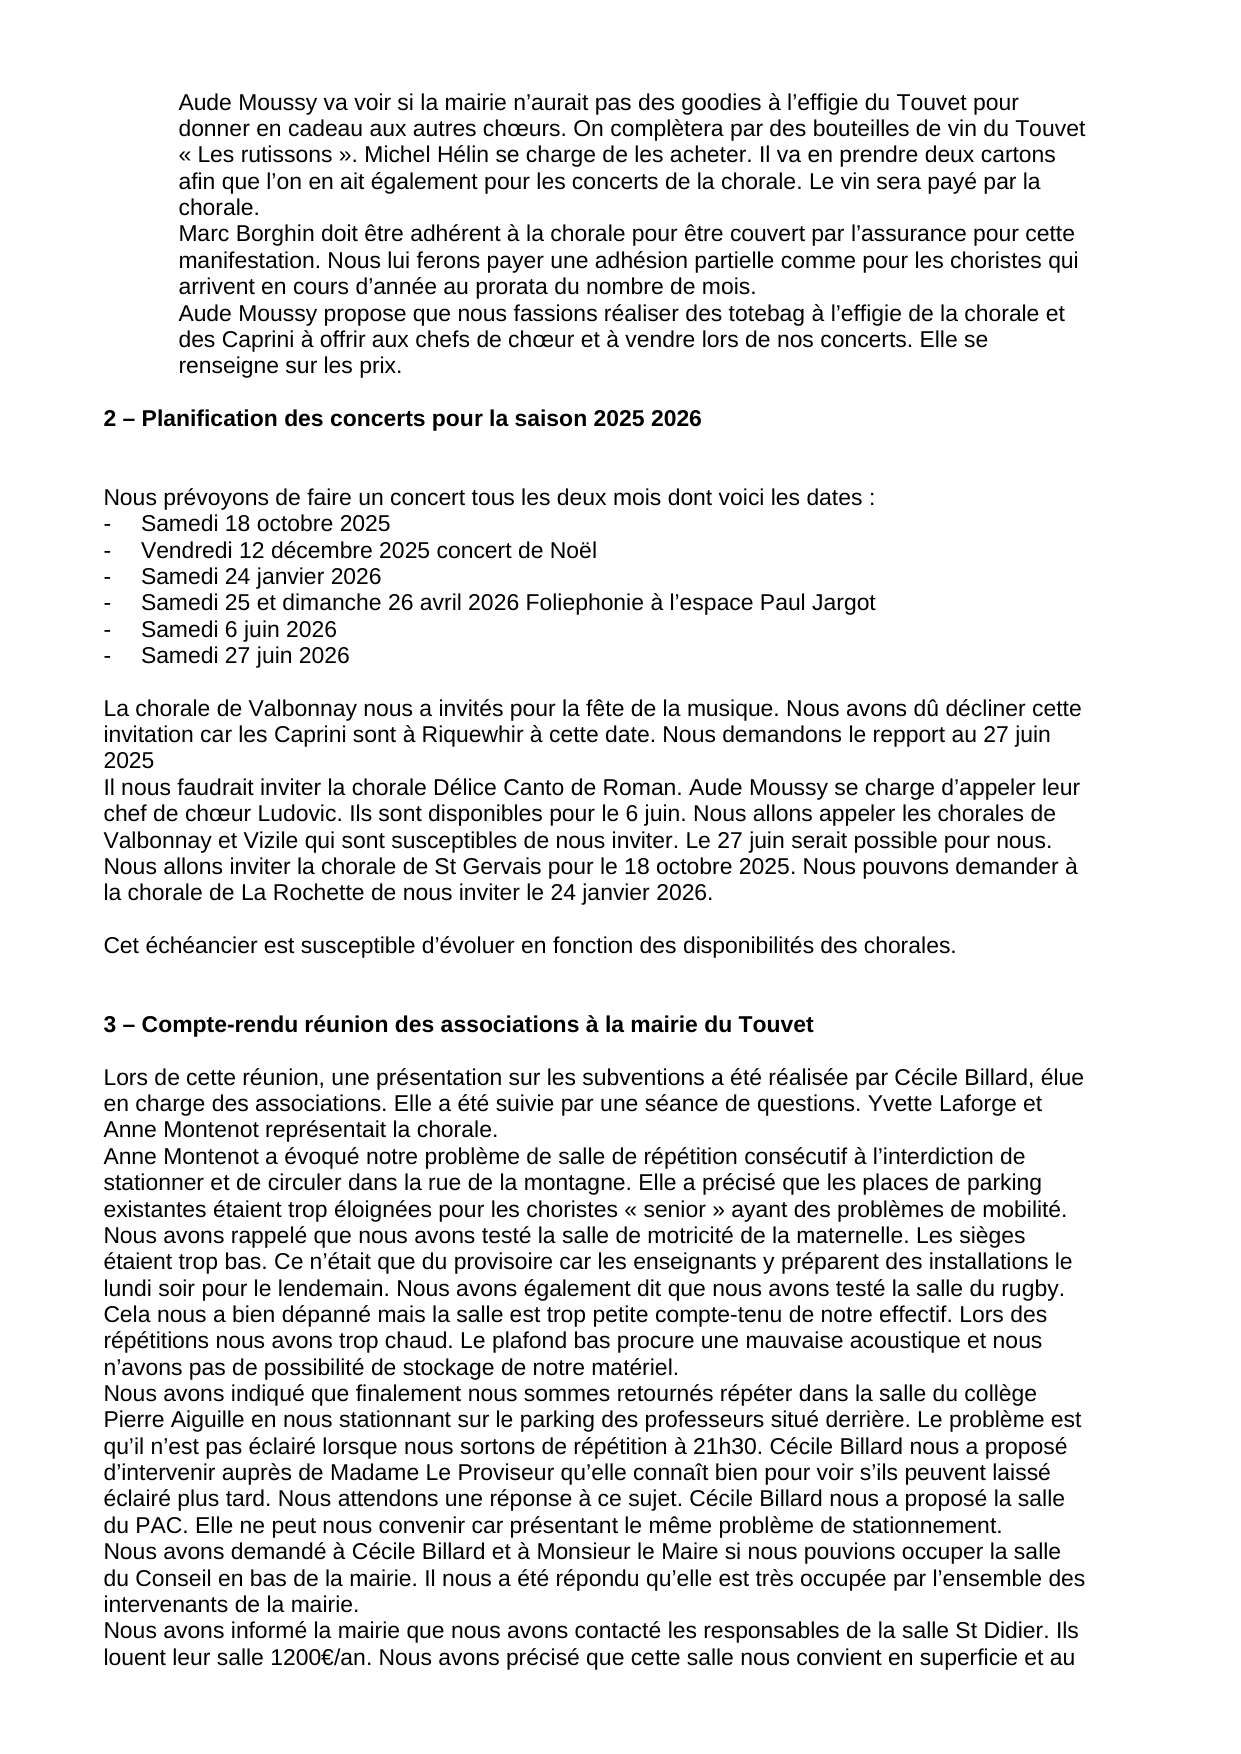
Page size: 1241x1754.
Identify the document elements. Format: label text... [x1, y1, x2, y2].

list Samedi 24 janvier 2026 [103, 563, 1093, 589]
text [103, 1617, 1093, 1670]
text 3 – Compte-rendu réunion des associations à la mairie du Touvet [103, 1011, 1093, 1037]
list Vendredi 12 décembre 2025 concert de Noël [103, 537, 1093, 563]
text Lors de cette réunion, une présentation sur les subventions a été réalisée par Cécile Billard, élue en charge des associations. Elle a été suivie par une séance de questions. Yvette Laforge et Anne Montenot représentait la chorale. [103, 1064, 1093, 1143]
list Aude Moussy propose que nous fassions réaliser des totebag à l’effigie de la chorale et des Caprini à offrir aux chefs de chœur et à vendre lors de nos concerts. Elle se renseigne sur les prix. [178, 299, 1093, 378]
text Cet échéancier est susceptible d’évoluer en fonction des disponibilités des chorales. [103, 932, 1093, 958]
list Marc Borghin doit être adhérent à la chorale pour être couvert par l’assurance pour cette manifestation. Nous lui ferons payer une adhésion partielle comme pour les choristes qui arrivent en cours d’année au prorata du nombre de mois. [178, 220, 1093, 299]
list Samedi 25 et dimanche 26 avril 2026 Foliephonie à l’espace Paul Jargot [103, 589, 1093, 616]
text Nous prévoyons de faire un concert tous les deux mois dont voici les dates : [103, 484, 1093, 510]
text La chorale de Valbonnay nous a invités pour la fête de la musique. Nous avons dû décliner cette invitation car les Caprini sont à Riquewhir à cette date. Nous demandons le repport au 27 juin 2025 [103, 695, 1093, 774]
text Nous avons demandé à Cécile Billard et à Monsieur le Maire si nous pouvions occuper la salle du Conseil en bas de la mairie. Il nous a été répondu qu’elle est très occupée par l’ensemble des intervenants de la mairie. [103, 1538, 1093, 1617]
text Il nous faudrait inviter la chorale Délice Canto de Roman. Aude Moussy se charge d’appeler leur chef de chœur Ludovic. Ils sont disponibles pour le 6 juin. Nous allons appeler les chorales de Valbonnay et Vizile qui sont susceptibles de nous inviter. Le 27 juin serait possible pour nous. Nous allons inviter la chorale de St Gervais pour le 18 octobre 2025. Nous pouvons demander à la chorale de La Rochette de nous inviter le 24 janvier 2026. [103, 774, 1093, 906]
text Anne Montenot a évoqué notre problème de salle de répétition consécutif à l’interdiction de stationner et de circuler dans la rue de la montagne. Elle a précisé que les places de parking existantes étaient trop éloignées pour les choristes « senior » ayant des problèmes de mobilité. Nous avons rappelé que nous avons testé la salle de motricité de la maternelle. Les sièges étaient trop bas. Ce n’était que du provisoire car les enseignants y préparent des installations le lundi soir pour le lendemain. Nous avons également dit que nous avons testé la salle du rugby. Cela nous a bien dépanné mais la salle est trop petite compte-tenu de notre effectif. Lors des répétitions nous avons trop chaud. Le plafond bas procure une mauvaise acoustique et nous n’avons pas de possibilité de stockage de notre matériel. [103, 1143, 1093, 1380]
text Nous avons indiqué que finalement nous sommes retournés répéter dans la salle du collège Pierre Aiguille en nous stationnant sur le parking des professeurs situé derrière. Le problème est qu’il n’est pas éclairé lorsque nous sortons de répétition à 21h30. Cécile Billard nous a proposé d’intervenir auprès de Madame Le Proviseur qu’elle connaît bien pour voir s’ils peuvent laissé éclairé plus tard. Nous attendons une réponse à ce sujet. Cécile Billard nous a proposé la salle du PAC. Elle ne peut nous convenir car présentant le même problème de stationnement. [103, 1380, 1093, 1538]
text 2 – Planification des concerts pour la saison 2025 2026 [103, 405, 1093, 431]
list Samedi 27 juin 2026 [103, 642, 1093, 668]
list Samedi 6 juin 2026 [103, 616, 1093, 642]
list Aude Moussy va voir si la mairie n’aurait pas des goodies à l’effigie du Touvet pour donner en cadeau aux autres chœurs. On complètera par des bouteilles de vin du Touvet « Les rutissons ». Michel Hélin se charge de les acheter. Il va en prendre deux cartons afin que l’on en ait également pour les concerts de la chorale. Le vin sera payé par la chorale. [178, 89, 1093, 220]
list Samedi 18 octobre 2025 [103, 510, 1093, 537]
